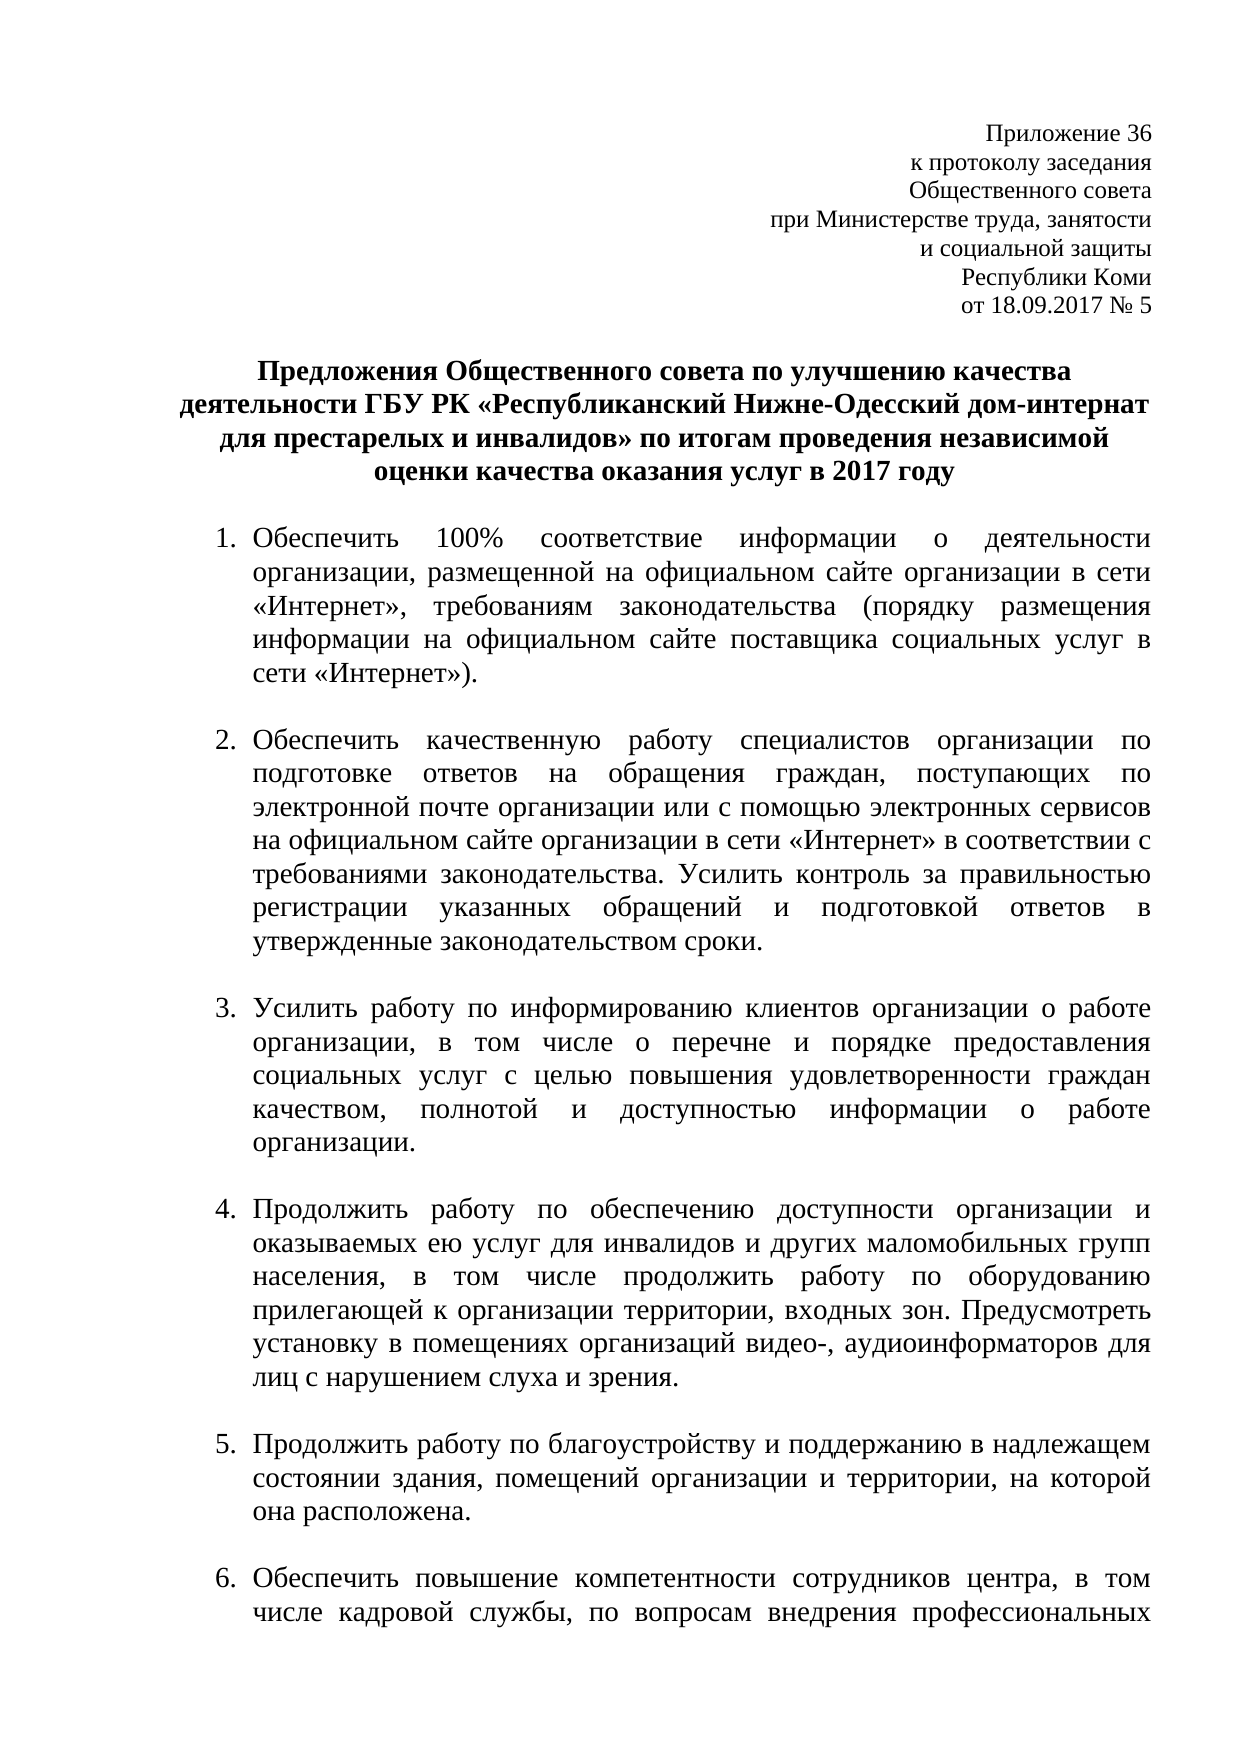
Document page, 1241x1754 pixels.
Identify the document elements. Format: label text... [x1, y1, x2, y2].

text к протоколу заседания [384, 147, 1152, 176]
text Республики Коми [384, 262, 1152, 291]
list Усилить работу по информированию клиентов организации о работе организации, в том числе о перечне и порядке предоставления социальных услуг с целью повышения удовлетворенности граждан качеством, полнотой и доступностью информации о работе организации. [215, 990, 1152, 1158]
list Обеспечить 100% соответствие информации о деятельности организации, размещенной на официальном сайте организации в сети «Интернет», требованиям законодательства (порядку размещения информации на официальном сайте поставщика социальных услуг в сети «Интернет»). [215, 521, 1152, 688]
text Приложение 36 [384, 118, 1152, 147]
text Предложения Общественного совета по улучшению качества деятельности ГБУ РК «Республиканский Нижне-Одесский дом-интернат для престарелых и инвалидов» по итогам проведения независимой оценки качества оказания услуг в 2017 году [177, 353, 1152, 487]
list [215, 1560, 1152, 1627]
text при Министерстве труда, занятости [384, 204, 1152, 233]
list Продолжить работу по обеспечению доступности организации и оказываемых ею услуг для инвалидов и других маломобильных групп населения, в том числе продолжить работу по оборудованию прилегающей к организации территории, входных зон. Предусмотреть установку в помещениях организаций видео-, аудиоинформаторов для лиц с нарушением слуха и зрения. [215, 1191, 1152, 1393]
text и социальной защиты [384, 233, 1152, 262]
text от 18.09.2017 № 5 [384, 291, 1152, 319]
list Обеспечить качественную работу специалистов организации по подготовке ответов на обращения граждан, поступающих по электронной почте организации или с помощью электронных сервисов на официальном сайте организации в сети «Интернет» в соответствии с требованиями законодательства. Усилить контроль за правильностью регистрации указанных обращений и подготовкой ответов в утвержденные законодательством сроки. [215, 722, 1152, 957]
list Продолжить работу по благоустройству и поддержанию в надлежащем состоянии здания, помещений организации и территории, на которой она расположена. [215, 1426, 1152, 1527]
text Общественного совета [384, 176, 1152, 204]
